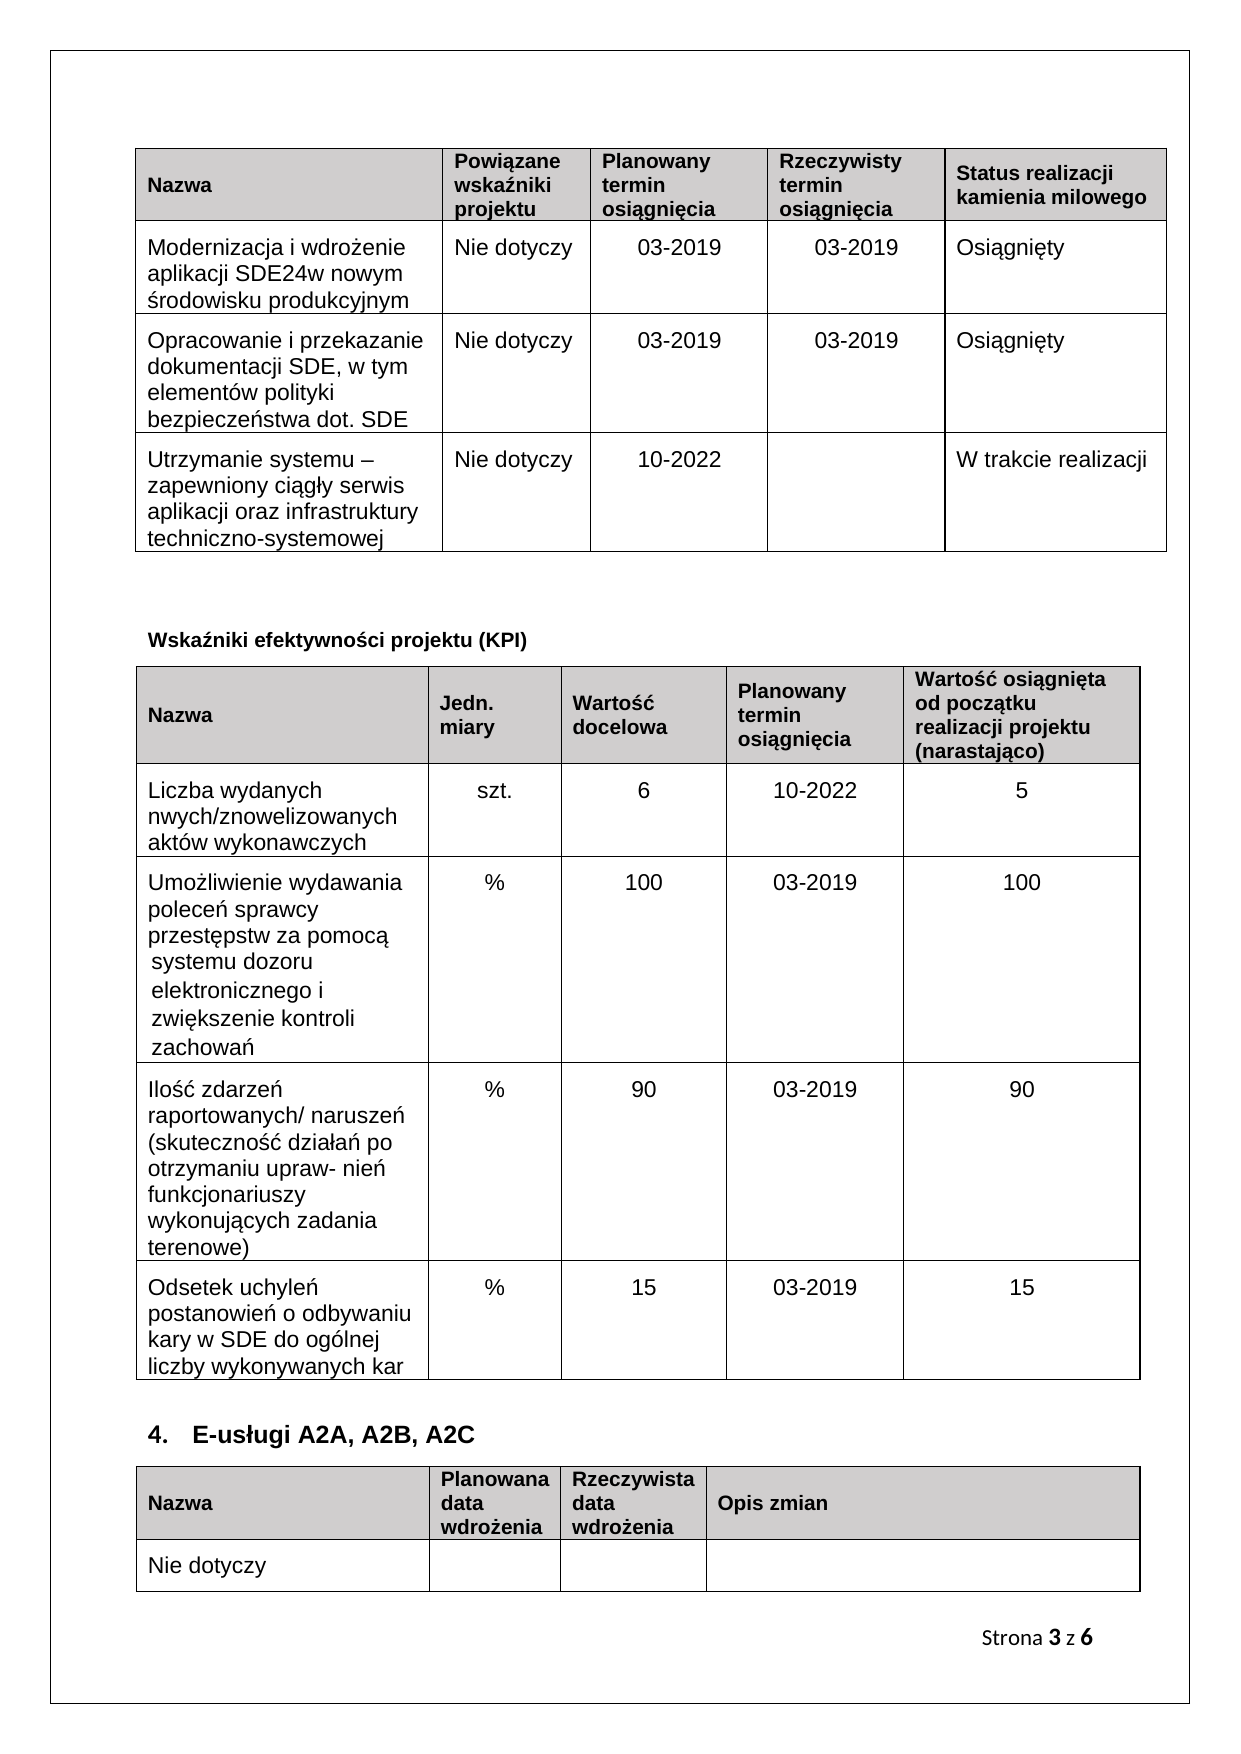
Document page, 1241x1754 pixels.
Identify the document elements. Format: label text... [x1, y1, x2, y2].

table_cell 03-2019 [727, 1063, 903, 1260]
table_cell Ilość zdarzeń raportowanych/ naruszeń (skuteczność działań po otrzymaniu upraw- nień funkcjonariuszy wykonujących zadania terenowe) [137, 1063, 428, 1260]
table_cell Osiągnięty [946, 314, 1166, 432]
table_cell 03-2019 [727, 857, 903, 1062]
table_cell Umożliwienie wydawania poleceń sprawcy przestępstw za pomocą systemu dozoru elektronicznego i zwiększenie kontroli zachowań [137, 857, 428, 1062]
table_cell [430, 1540, 560, 1591]
table_cell 15 [904, 1261, 1139, 1379]
table_cell 03-2019 [591, 221, 767, 313]
table_header Nazwa [136, 149, 442, 220]
table_cell 6 [562, 764, 726, 856]
table_header Planowana data wdrożenia [430, 1467, 560, 1539]
table_cell Utrzymanie systemu –zapewniony ciągły serwis aplikacji oraz infrastruktury techniczno-systemowej [136, 433, 442, 551]
table_cell 5 [904, 764, 1139, 856]
table_cell 10-2022 [727, 764, 903, 856]
table_cell [707, 1540, 1139, 1591]
table_cell 03-2019 [727, 1261, 903, 1379]
table_cell Opracowanie i przekazanie dokumentacji SDE, w tym elementów polityki bezpieczeństwa dot. SDE [136, 314, 442, 432]
table_cell szt. [429, 764, 561, 856]
table_header Planowany termin osiągnięcia [727, 667, 903, 763]
table_cell [561, 1540, 706, 1591]
table_header Wartość docelowa [562, 667, 726, 763]
table_cell Nie dotyczy [443, 314, 590, 432]
table_cell 100 [562, 857, 726, 1062]
table_cell Nie dotyczy [443, 433, 590, 551]
table_cell 03-2019 [591, 314, 767, 432]
table_header Opis zmian [707, 1467, 1139, 1539]
table_cell Nie dotyczy [137, 1540, 429, 1591]
table_cell % [429, 857, 561, 1062]
table_header Rzeczywisty termin osiągnięcia [768, 149, 944, 220]
table_header Nazwa [137, 1467, 429, 1539]
table_cell 90 [562, 1063, 726, 1260]
table_cell 100 [904, 857, 1139, 1062]
subtitle E-usługi A2A, A2B, A2C [148, 1418, 1093, 1451]
table_cell Modernizacja i wdrożenie aplikacji SDE24w nowym środowisku produkcyjnym [136, 221, 442, 313]
table_header Planowany termin osiągnięcia [591, 149, 767, 220]
table_cell 10-2022 [591, 433, 767, 551]
table_header Nazwa [137, 667, 428, 763]
table_cell Nie dotyczy [443, 221, 590, 313]
table_header Status realizacji kamienia milowego [946, 149, 1166, 220]
table_cell % [429, 1063, 561, 1260]
table_cell Odsetek uchyleń postanowień o odbywaniu kary w SDE do ogólnej liczby wykonywanych kar [137, 1261, 428, 1379]
table_header Jedn. miary [429, 667, 561, 763]
table_header Rzeczywista data wdrożenia [561, 1467, 706, 1539]
table_cell [768, 433, 944, 551]
table_cell 03-2019 [768, 314, 944, 432]
table_cell W trakcie realizacji [946, 433, 1166, 551]
table_cell 15 [562, 1261, 726, 1379]
table_cell Osiągnięty [946, 221, 1166, 313]
text Wskaźniki efektywności projektu (KPI) [148, 628, 1093, 652]
table_header Wartość osiągnięta od początku realizacji projektu (narastająco) [904, 667, 1139, 763]
table_cell 03-2019 [768, 221, 944, 313]
table_cell Liczba wydanych nwych/znowelizowanych aktów wykonawczych [137, 764, 428, 856]
table_header Powiązane wskaźniki projektu [443, 149, 590, 220]
table_cell % [429, 1261, 561, 1379]
table_cell 90 [904, 1063, 1139, 1260]
